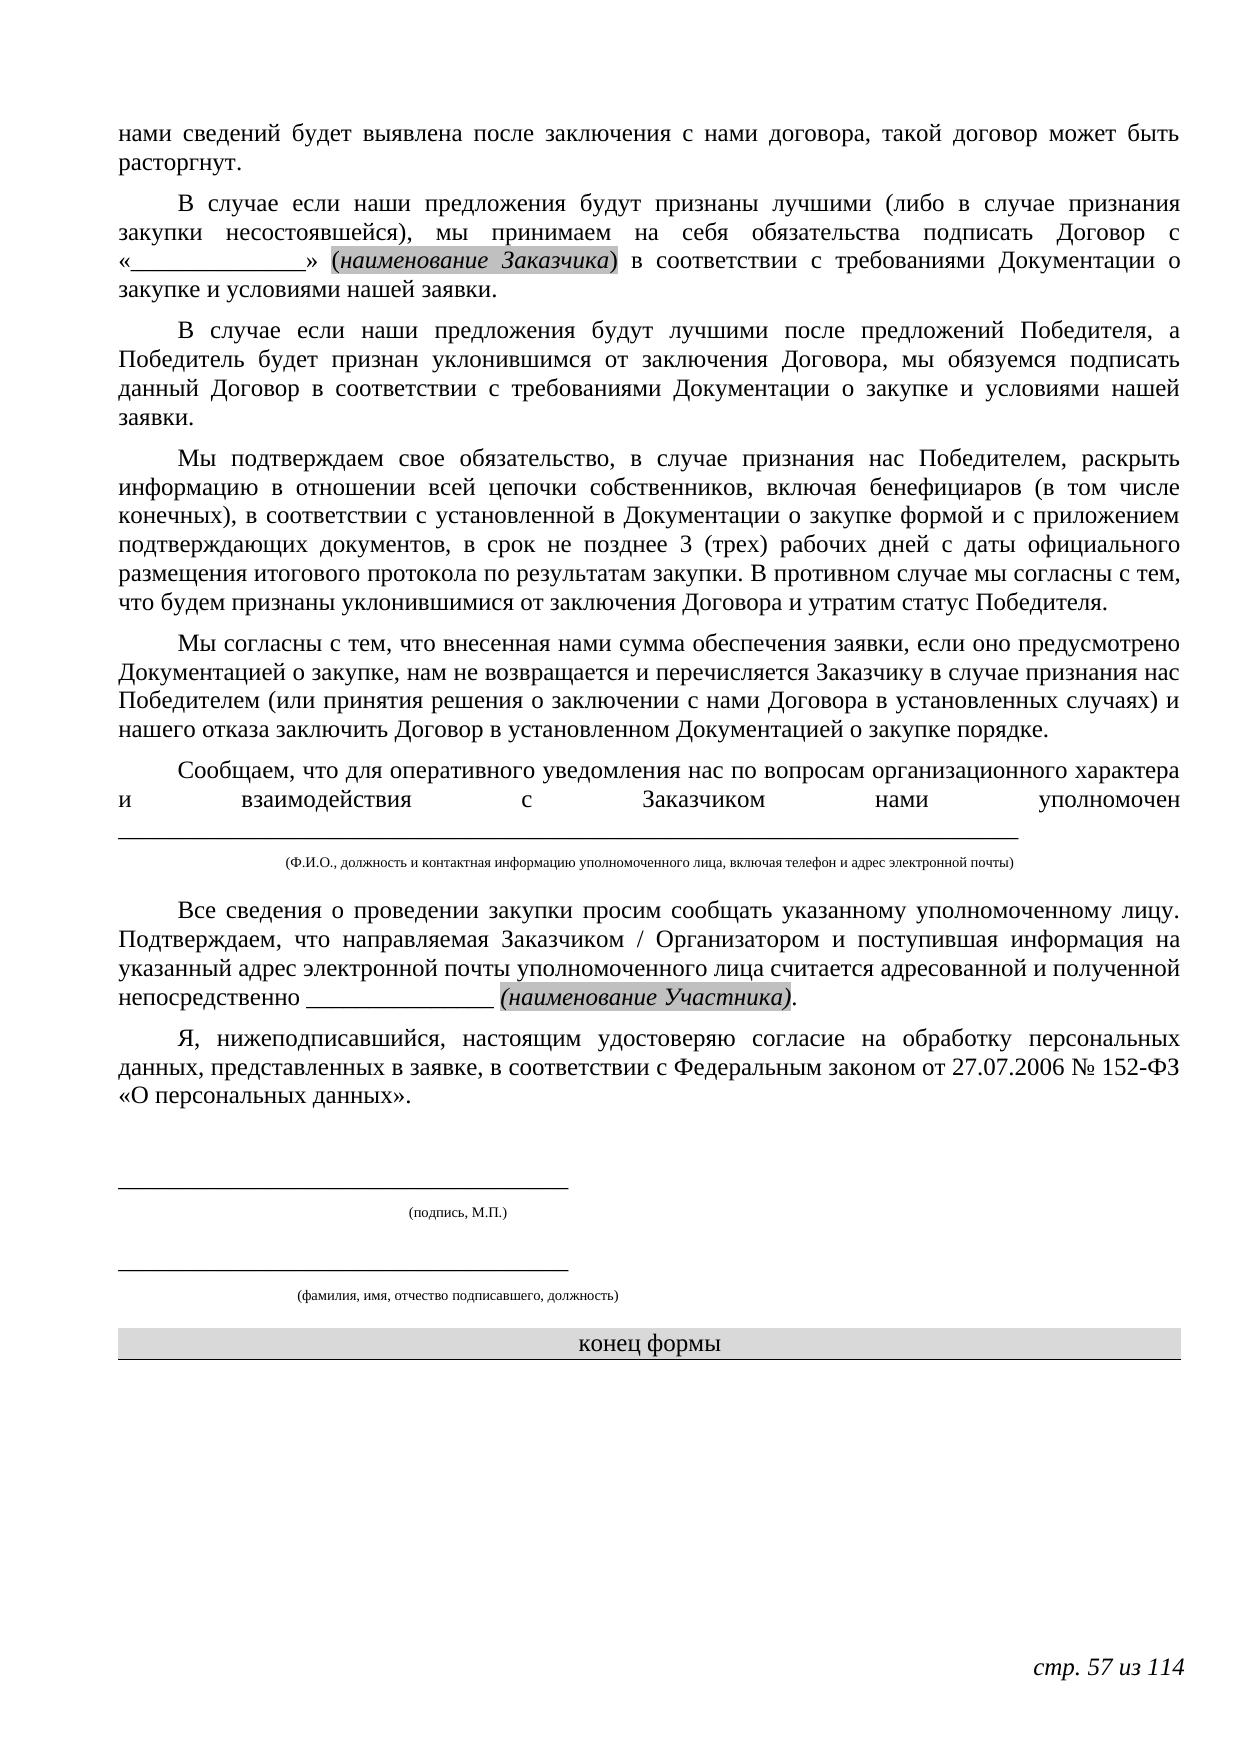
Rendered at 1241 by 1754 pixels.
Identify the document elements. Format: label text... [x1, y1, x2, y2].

text Сообщаем, что для оперативного уведомления нас по вопросам организационного характера и взаимодействия с Заказчиком нами уполномочен ________________________________________________________________________ [118, 756, 1181, 842]
text ____________________________________ [118, 1163, 1181, 1192]
text ____________________________________ [118, 1246, 1181, 1274]
text конец формы [118, 1328, 1181, 1359]
text Все сведения о проведении закупки просим сообщать указанному уполномоченному лицу. Подтверждаем, что направляемая Заказчиком / Организатором и поступившая информация на указанный адрес электронной почты уполномоченного лица считается адресованной и полученной непосредственно _______________ (наименование Участника). [118, 896, 1181, 1011]
text Мы подтверждаем свое обязательство, в случае признания нас Победителем, раскрыть информацию в отношении всей цепочки собственников, включая бенефициаров (в том числе конечных), в соответствии с установленной в Документации о закупке формой и с приложением подтверждающих документов, в срок не позднее 3 (трех) рабочих дней с даты официального размещения итогового протокола по результатам закупки. В противном случае мы согласны с тем, что будем признаны уклонившимися от заключения Договора и утратим статус Победителя. [118, 443, 1181, 616]
text (фамилия, имя, отчество подписавшего, должность) [118, 1287, 797, 1316]
text (Ф.И.О., должность и контактная информацию уполномоченного лица, включая телефон и адрес электронной почты) [118, 854, 1181, 883]
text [118, 118, 1181, 176]
text В случае если наши предложения будут лучшими после предложений Победителя, а Победитель будет признан уклонившимся от заключения Договора, мы обязуемся подписать данный Договор в соответствии с требованиями Документации о закупке и условиями нашей заявки. [118, 316, 1181, 431]
text Я, нижеподписавшийся, настоящим удостоверяю согласие на обработку персональных данных, представленных в заявке, в соответствии с Федеральным законом от 27.07.2006 № 152-ФЗ «О персональных данных». [118, 1023, 1181, 1109]
text (подпись, М.П.) [118, 1204, 797, 1233]
text В случае если наши предложения будут признаны лучшими (либо в случае признания закупки несостоявшейся), мы принимаем на себя обязательства подписать Договор с «______________» (наименование Заказчика) в соответствии с требованиями Документации о закупке и условиями нашей заявки. [118, 188, 1181, 303]
text Мы согласны с тем, что внесенная нами сумма обеспечения заявки, если оно предусмотрено Документацией о закупке, нам не возвращается и перечисляется Заказчику в случае признания нас Победителем (или принятия решения о заключении с нами Договора в установленных случаях) и нашего отказа заключить Договор в установленном Документацией о закупке порядке. [118, 628, 1181, 743]
